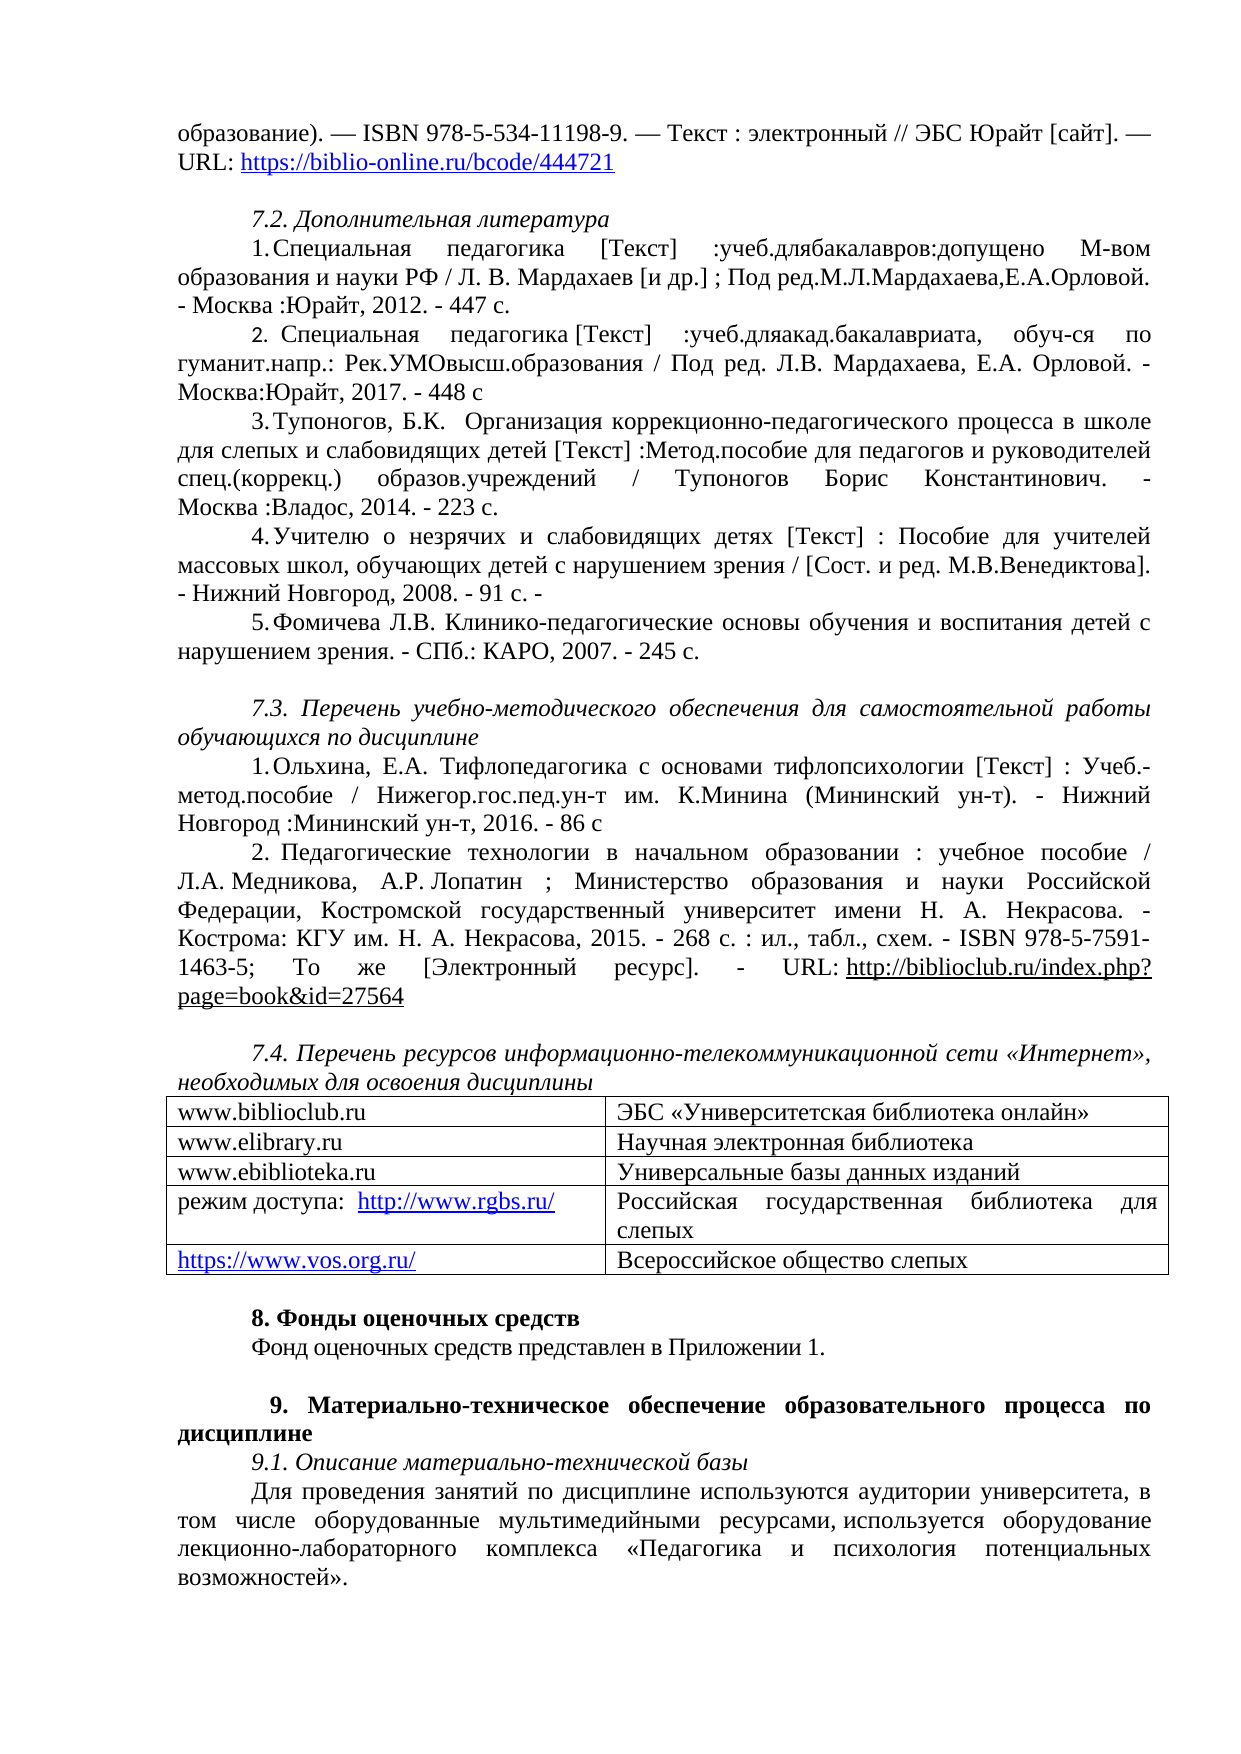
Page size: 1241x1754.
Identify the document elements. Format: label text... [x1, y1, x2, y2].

table_cell Российская государственная библиотека для слепых [606, 1186, 1168, 1244]
table_cell www.ebiblioteka.ru [167, 1157, 605, 1185]
list Тупоногов, Б.К. Организация коррекционно-педагогического процесса в школе для слепых и слабовидящих детей [Текст] :Метод.пособие для педагогов и руководителей спец.(коррекц.) образов.учреждений / Тупоногов Борис Константинович. - Москва :Владос, 2014. - 223 с. [177, 406, 1152, 521]
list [177, 118, 1152, 176]
text 7.4. Перечень ресурсов информационно-телекоммуникационной сети «Интернет», необходимых для освоения дисциплины [177, 1038, 1152, 1096]
table_cell Универсальные базы данных изданий [606, 1157, 1168, 1185]
text 8. Фонды оценочных средств [177, 1303, 1152, 1332]
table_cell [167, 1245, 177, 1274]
table_header ЭБС «Университетская библиотека онлайн» [606, 1097, 1168, 1126]
text 9.1. Описание материально-технической базы [177, 1447, 1152, 1476]
table_cell Научная электронная библиотека [606, 1127, 1168, 1156]
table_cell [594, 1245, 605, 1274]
list Специальная педагогика [Текст] :учеб.длябакалавров:допущено М-вом образования и науки РФ / Л. В. Мардахаев [и др.] ; Под ред.М.Л.Мардахаева,Е.А.Орловой. - Москва :Юрайт, 2012. - 447 с. [177, 233, 1152, 319]
list Фомичева Л.В. Клинико-педагогические основы обучения и воспитания детей с нарушением зрения. - СПб.: КАРО, 2007. - 245 с. [177, 607, 1152, 665]
table_cell www.elibrary.ru [167, 1127, 605, 1156]
table_cell Всероссийское общество слепых [606, 1245, 1168, 1274]
list Учителю о незрячих и слабовидящих детях [Текст] : Пособие для учителей массовых школ, обучающих детей с нарушением зрения / [Сост. и ред. М.В.Венедиктова]. - Нижний Новгород, 2008. - 91 с. - [177, 521, 1152, 607]
list Специальная педагогика [Текст] :учеб.дляакад.бакалавриата, обуч-ся по гуманит.напр.: Рек.УМОвысш.образования / Под ред. Л.В. Мардахаева, Е.А. Орловой. - Москва:Юрайт, 2017. - 448 с [177, 319, 1152, 406]
text 7.2. Дополнительная литература [177, 204, 1152, 233]
list Педагогические технологии в начальном образовании : учебное пособие / Л.А. Медникова, А.Р. Лопатин ; Министерство образования и науки Российской Федерации, Костромской государственный университет имени Н. А. Некрасова. - Кострома: КГУ им. Н. А. Некрасова, 2015. - 268 с. : ил., табл., схем. - ISBN 978-5-7591-1463-5; То же [Электронный ресурс]. - URL: http://biblioclub.ru/index.php?page=book&id=27564 [177, 837, 1152, 1010]
text Для проведения занятий по дисциплине используются аудитории университета, в том числе оборудованные мультимедийными ресурсами, используется оборудование лекционно-лабораторного комплекса «Педагогика и психология потенциальных возможностей». [177, 1476, 1152, 1591]
table_header www.biblioclub.ru [167, 1097, 605, 1126]
text Фонд оценочных средств представлен в Приложении 1. [177, 1332, 1152, 1361]
table_cell режим доступа: http://www.rgbs.ru/ [167, 1186, 605, 1244]
list Ольхина, Е.А. Тифлопедагогика с основами тифлопсихологии [Текст] : Учеб.-метод.пособие / Нижегор.гос.пед.ун-т им. К.Минина (Мининский ун-т). - Нижний Новгород :Мининский ун-т, 2016. - 86 с [177, 751, 1152, 837]
text 7.3. Перечень учебно-методического обеспечения для самостоятельной работы обучающихся по дисциплине [177, 693, 1152, 751]
text 9. Материально-техническое обеспечение образовательного процесса по дисциплине [177, 1390, 1152, 1447]
